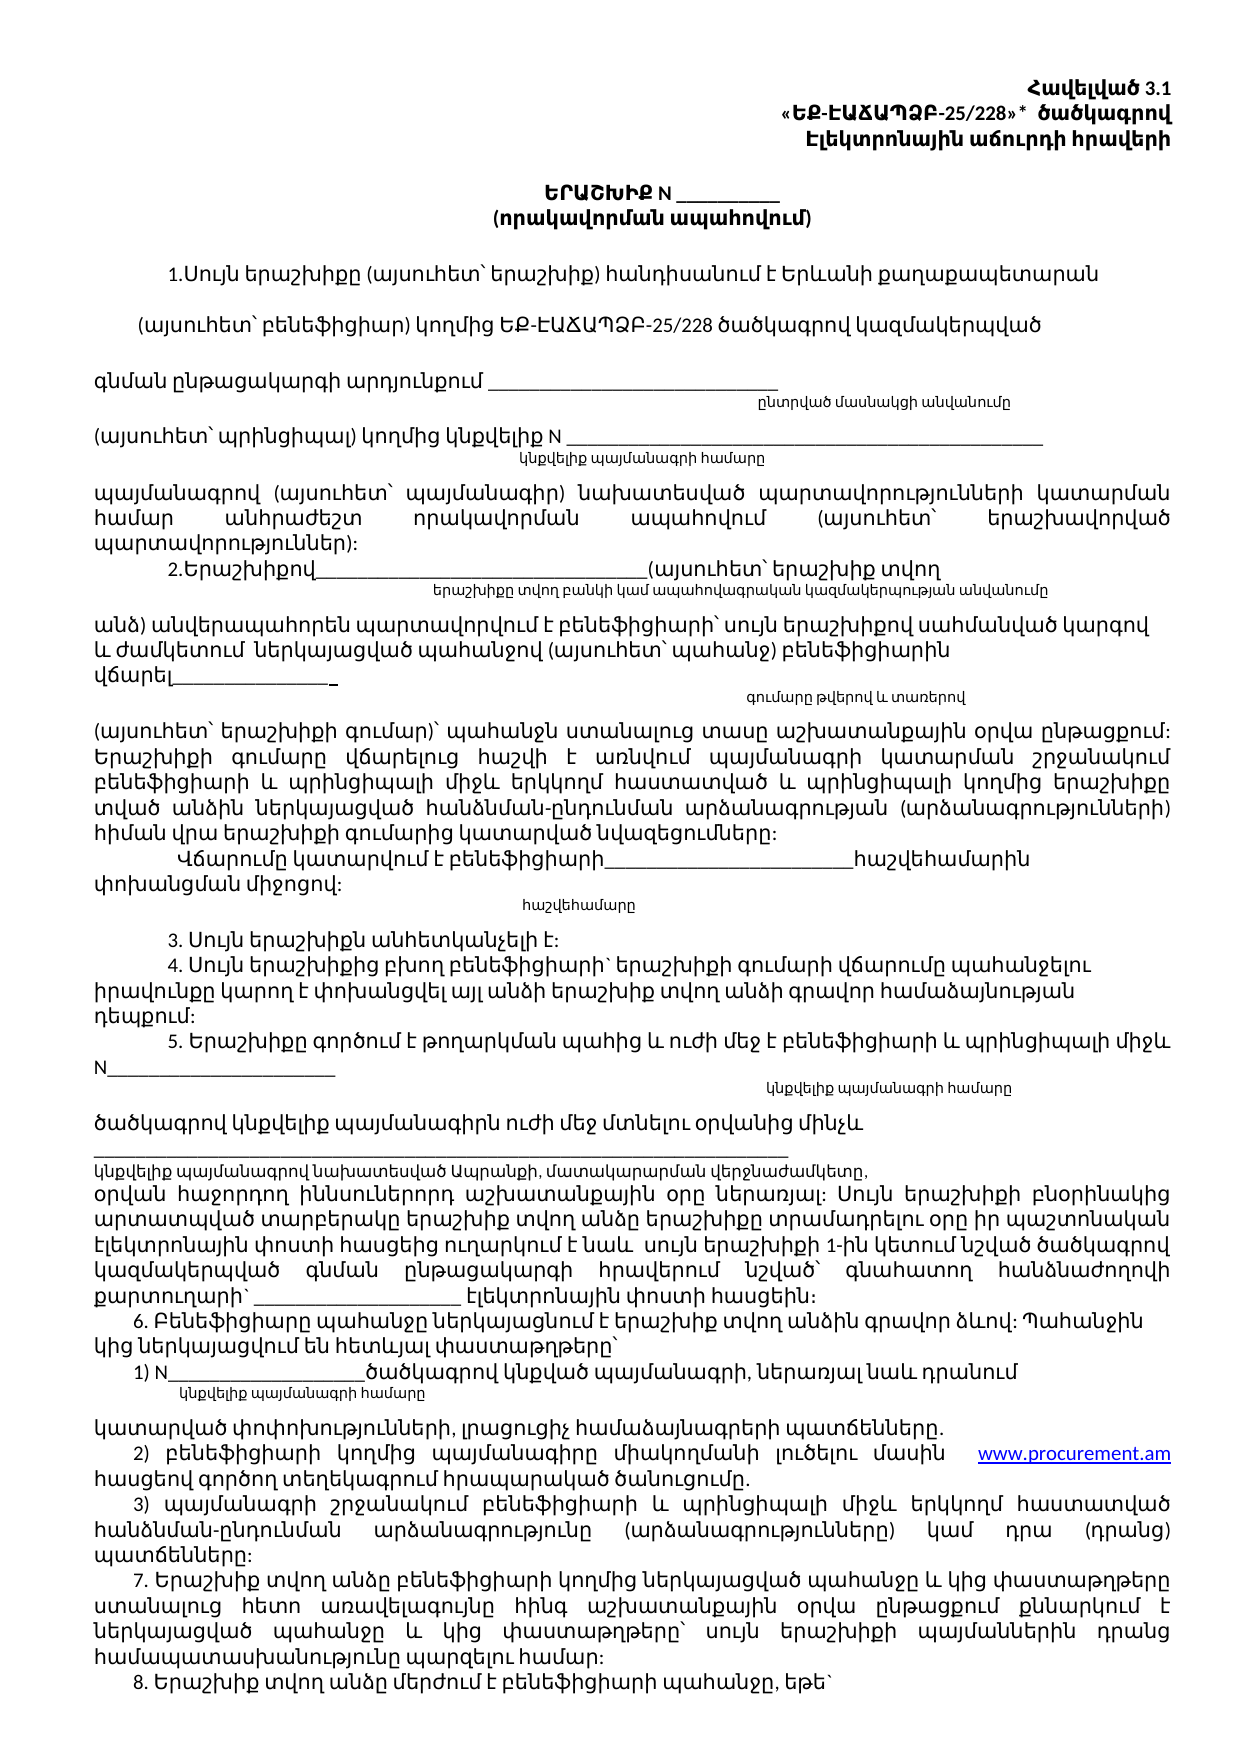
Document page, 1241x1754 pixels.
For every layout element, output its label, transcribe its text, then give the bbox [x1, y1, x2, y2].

text երաշխիքը տվող բանկի կամ ապահովագրական կազմակերպության անվանումը [94, 581, 1171, 612]
text 8. Երաշխիք տվող անձը մերժում է բենեֆիցիարի պահանջը, եթե` [94, 1669, 1171, 1695]
text կնքվելիք պայմանագրի համարը [94, 1384, 1171, 1415]
text կնքվելիք պայմանագրի համարը [610, 1079, 1171, 1110]
text գնման ընթացակարգի արդյունքում ____________________________ [94, 368, 1171, 393]
text «ԵՔ-ԷԱՃԱՊՁԲ-25/228»* ծածկագրով [94, 100, 1171, 126]
text 2.Երաշխիքով________________________________(այսուհետ՝ երաշխիք տվող [94, 556, 1171, 581]
text 3) պայմանագրի շրջանակում բենեֆիցիարի և պրինցիպալի միջև երկկողմ հաստատված հանձնման-ընդունման արձանագրությունը (արձանագրությունները) կամ դրա (դրանց) պատճենները: [94, 1491, 1171, 1568]
text օրվան հաջորդող իննսուներորդ աշխատանքային օրը ներառյալ: Սույն երաշխիքի բնօրինակից արտատպված տարբերակը երաշխիք տվող անձը երաշխիքը տրամադրելու օրը իր պաշտոնական էլեկտրոնային փոստի հասցեից ուղարկում է նաև սույն երաշխիքի 1-ին կետում նշված ծածկագրով կազմակերպված գնման ընթացակարգի հրավերում նշված՝ գնահատող հանձնաժողովի քարտուղարի` ____________________ էլեկտրոնային փոստի հասցեին։ [94, 1181, 1171, 1308]
text պայմանագրով (այսուհետ՝ պայմանագիր) նախատեսված պարտավորությունների կատարման համար անհրաժեշտ որակավորման ապահովում (այսուհետ՝ երաշխավորված պարտավորություններ): [94, 480, 1171, 556]
text 1) N___________________ծածկագրով կնքված պայմանագրի, ներառյալ նաև դրանում [94, 1359, 1171, 1384]
text գումարը թվերով և տառերով [241, 688, 1171, 719]
text Էլեկտրոնային աճուրդի հրավերի [94, 126, 1171, 151]
text (այսուհետ՝ բենեֆիցիար) կողմից ԵՔ-ԷԱՃԱՊՁԲ-25/228 ծածկագրով կազմակերպված [94, 312, 1171, 368]
text ___________________________________________________________________ [94, 1136, 1171, 1161]
text 5. Երաշխիքը գործում է թողարկման պահից և ուժի մեջ է բենեֆիցիարի և պրինցիպալի միջև N______________________ [94, 1029, 1171, 1079]
text կատարված փոփոխությունների, լրացուցիչ համաձայնագրերի պատճենները. [94, 1415, 1171, 1441]
text 2) բենեֆիցիարի կողմից պայմանագիրը միակողմանի լուծելու մասին www.procurement.am հասցեով գործող տեղեկագրում հրապարակած ծանուցումը. [94, 1441, 1171, 1491]
text (որակավորման ապահովում) [94, 205, 1171, 231]
text 7. Երաշխիք տվող անձը բենեֆիցիարի կողմից ներկայացված պահանջը և կից փաստաթղթերը ստանալուց հետո առավելագույնը հինգ աշխատանքային օրվա ընթացքում քննարկում է ներկայացված պահանջը և կից փաստաթղթերը՝ սույն երաշխիքի պայմաններին դրանց համապատասխանությունը պարզելու համար: [94, 1568, 1171, 1669]
text 3. Սույն երաշխիքն անհետկանչելի է: [94, 927, 1171, 952]
text հաշվեհամարը [167, 897, 1171, 927]
text Վճարումը կատարվում է բենեֆիցիարի________________________հաշվեհամարին փոխանցման միջոցով: [94, 846, 1171, 897]
text 6. Բենեֆիցիարը պահանջը ներկայացնում է երաշխիք տվող անձին գրավոր ձևով: Պահանջին կից ներկայացվում են հետևյալ փաստաթղթերը՝ [94, 1308, 1171, 1359]
text 4. Սույն երաշխիքից բխող բենեֆիցիարի` երաշխիքի գումարի վճարումը պահանջելու իրավունքը կարող է փոխանցվել այլ անձի երաշխիք տվող անձի գրավոր համաձայնության դեպքում: [94, 952, 1171, 1029]
text ընտրված մասնակցի անվանումը [94, 393, 1171, 424]
text (այսուհետ՝ երաշխիքի գումար)՝ պահանջն ստանալուց տասը աշխատանքային օրվա ընթացքում: Երաշխիքի գումարը վճարելուց հաշվի է առնվում պայմանագրի կատարման շրջանակում բենեֆիցիարի և պրինցիպալի միջև երկկողմ հաստատված և պրինցիպալի կողմից երաշխիքը տված անձին ներկայացված հանձնման-ընդունման արձանագրության (արձանագրությունների) հիման վրա երաշխիքի գումարից կատարված նվազեցումները: [94, 719, 1171, 846]
text Հավելված 3.1 [94, 75, 1171, 100]
text անձ) անվերապահորեն պարտավորվում է բենեֆիցիարի՝ սույն երաշխիքով սահմանված կարգով և ժամկետում ներկայացված պահանջով (այսուհետ՝ պահանջ) բենեֆիցիարին վճարել_______________ [94, 612, 1171, 688]
text կնքվելիք պայմանագրով նախատեսված Ապրանքի, մատակարարման վերջնաժամկետը, [94, 1161, 1171, 1181]
text (այսուհետ՝ պրինցիպալ) կողմից կնքվելիք N ______________________________________________ կնքվելիք պայմանագրի համարը [94, 424, 1171, 480]
text ԵՐԱՇԽԻՔ N __________ [94, 180, 1171, 205]
text 1.Սույն երաշխիքը (այսուհետ՝ երաշխիք) հանդիսանում է Երևանի քաղաքապետարան [94, 261, 1171, 286]
text ծածկագրով կնքվելիք պայմանագիրն ուժի մեջ մտնելու օրվանից մինչև [94, 1110, 1171, 1136]
